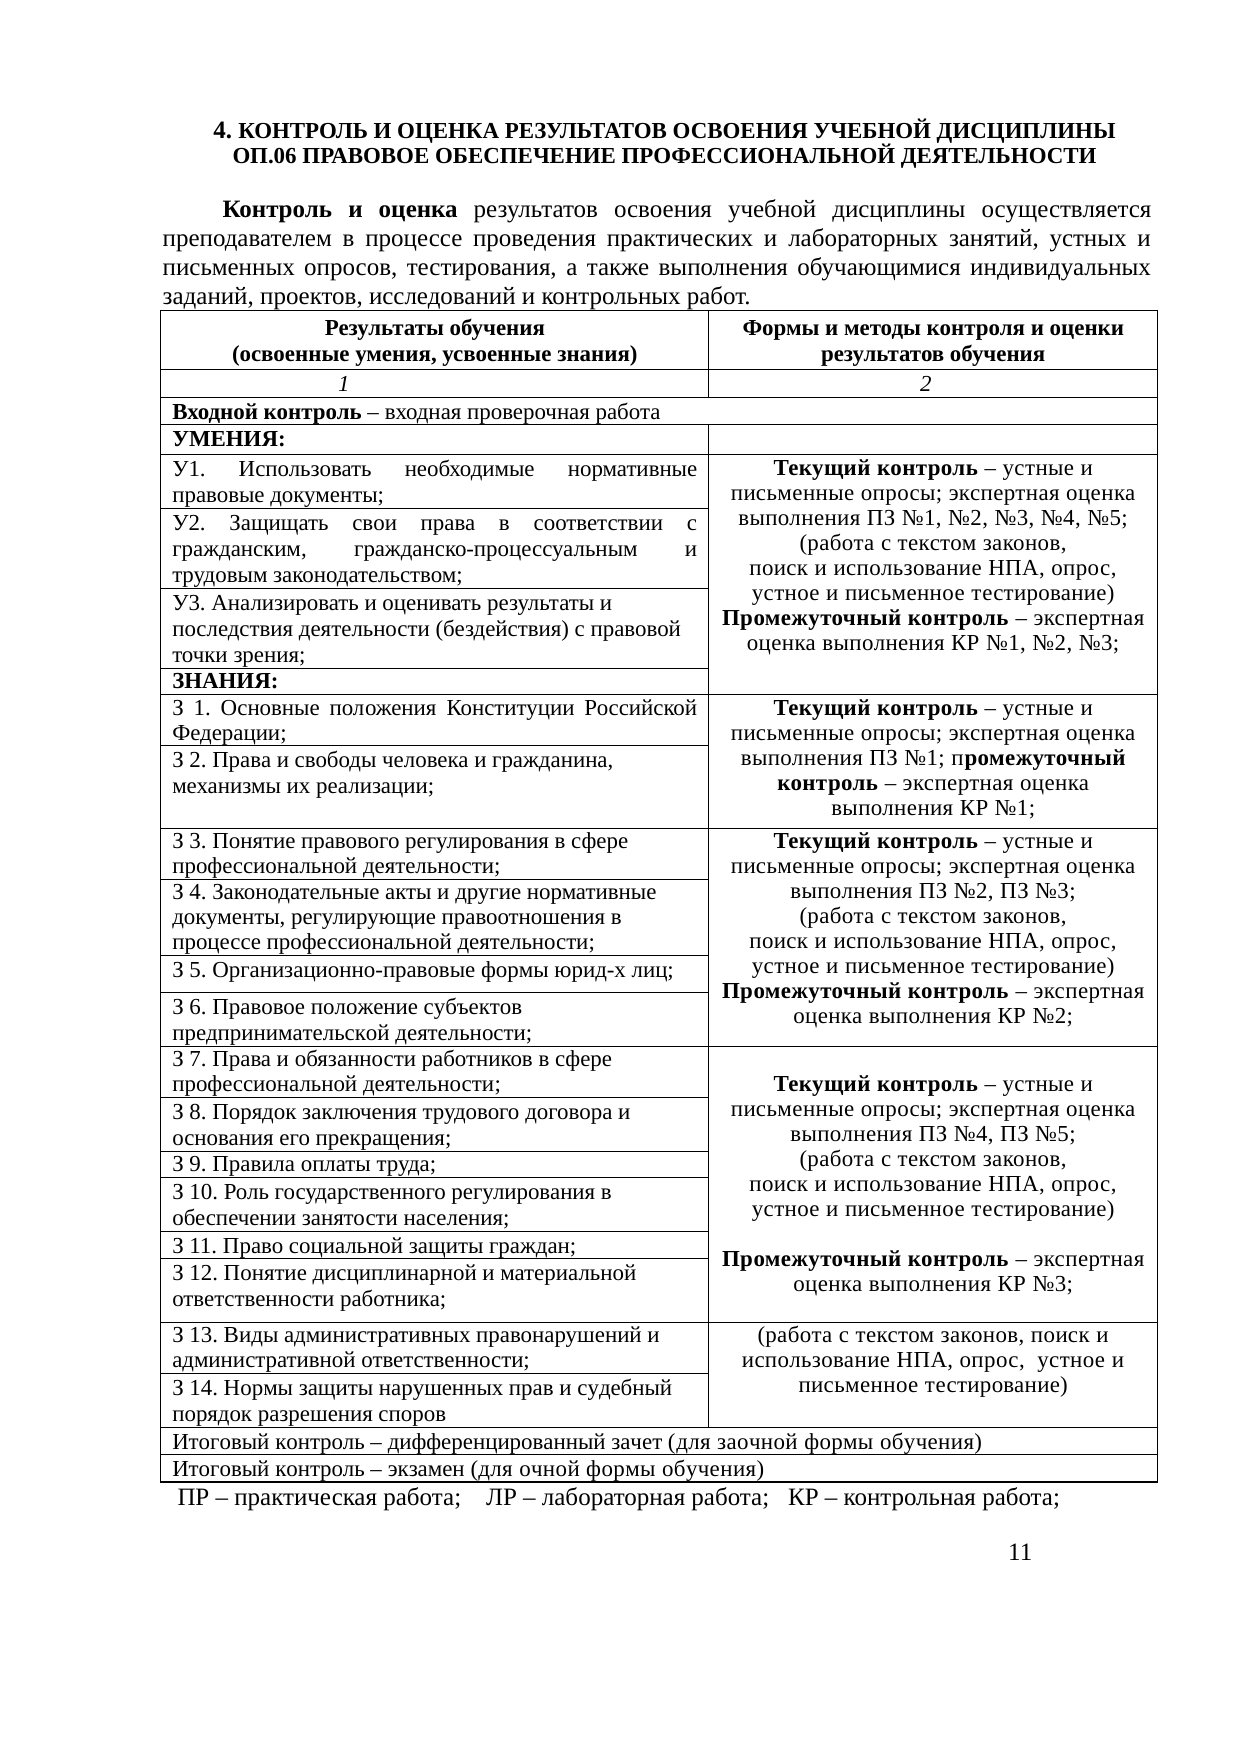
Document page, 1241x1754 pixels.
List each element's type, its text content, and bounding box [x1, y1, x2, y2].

text ПР – практическая работа; ЛР – лабораторная работа; КР – контрольная работа; [177, 1483, 1152, 1511]
table_cell 1 [161, 370, 708, 397]
text 4. Контроль и оценка результатов освоения УЧЕБНОЙ Дисциплины ОП.06 ПРАВОВОЕ ОБЕСПЕЧЕНИЕ ПРОФЕССИОНАЛЬНОЙ ДЕЯТЕЛЬНОСТИ [177, 118, 1152, 168]
table_cell З 4. Законодательные акты и другие нормативные документы, регулирующие правоотношения в процессе профессиональной деятельности; [161, 880, 708, 955]
table_cell Текущий контроль – устные и письменные опросы; экспертная оценка выполнения ПЗ №1, №2, №3, №4, №5; (работа с текстом законов, поиск и использование НПА, опрос, устное и письменное тестирование) Промежуточный контроль – экспертная оценка выполнения КР №1, №2, №3; [709, 455, 1157, 668]
table_cell З 12. Понятие дисциплинарной и материальной ответственности работника; [161, 1259, 708, 1322]
table_cell З 7. Права и обязанности работников в сфере профессиональной деятельности; [161, 1047, 708, 1097]
table_cell (работа с текстом законов, поиск и использование НПА, опрос, устное и письменное тестирование) [709, 1323, 1157, 1427]
table_cell Текущий контроль – устные и письменные опросы; экспертная оценка выполнения ПЗ №1; промежуточный контроль – экспертная оценка выполнения КР №1; [709, 695, 1157, 828]
table_cell З 9. Правила оплаты труда; [161, 1152, 708, 1177]
table_cell Итоговый контроль – экзамен (для очной формы обучения) [161, 1455, 1157, 1481]
table_cell З 10. Роль государственного регулирования в обеспечении занятости населения; [161, 1178, 708, 1231]
table_cell У1. Использовать необходимые нормативные правовые документы; [161, 455, 708, 508]
table_cell Текущий контроль – устные и письменные опросы; экспертная оценка выполнения ПЗ №2, ПЗ №3; (работа с текстом законов, поиск и использование НПА, опрос, устное и письменное тестирование) Промежуточный контроль – экспертная оценка выполнения КР №2; [709, 829, 1157, 1046]
table_cell З 8. Порядок заключения трудового договора и основания его прекращения; [161, 1098, 708, 1151]
table_cell 2 [709, 370, 1157, 397]
table_cell З 6. Правовое положение субъектов предпринимательской деятельности; [161, 993, 708, 1046]
table_cell З 2. Права и свободы человека и гражданина, механизмы их реализации; [161, 746, 708, 828]
table_cell З 11. Право социальной защиты граждан; [161, 1232, 708, 1258]
table_header Формы и методы контроля и оценки результатов обучения [709, 311, 1157, 369]
table_cell З 13. Виды административных правонарушений и административной ответственности; [161, 1323, 708, 1373]
table_cell [709, 668, 1157, 694]
table_cell Итоговый контроль – дифференцированный зачет (для заочной формы обучения) [161, 1428, 1157, 1454]
table_cell Входной контроль – входная проверочная работа [161, 398, 1157, 424]
table_cell У3. Анализировать и оценивать результаты и последствия деятельности (бездействия) с правовой точки зрения; [161, 589, 708, 668]
subtitle Контроль и оценка результатов освоения учебной дисциплины осуществляется преподавателем в процессе проведения практических и лабораторных занятий, устных и письменных опросов, тестирования, а также выполнения обучающимися индивидуальных заданий, проектов, исследований и контрольных работ. [162, 194, 1152, 309]
table_header Результаты обучения (освоенные умения, усвоенные знания) [161, 311, 708, 369]
table_cell ЗНАНИЯ: [161, 669, 708, 694]
table_cell З 14. Нормы защиты нарушенных прав и судебный порядок разрешения споров [161, 1374, 708, 1427]
table_cell У2. Защищать свои права в соответствии с гражданским, гражданско-процессуальным и трудовым законодательством; [161, 509, 708, 588]
table_cell З 5. Организационно-правовые формы юрид-х лиц; [161, 956, 708, 992]
table_cell З 1. Основные положения Конституции Российской Федерации; [161, 695, 708, 745]
table_cell Текущий контроль – устные и письменные опросы; экспертная оценка выполнения ПЗ №4, ПЗ №5; (работа с текстом законов, поиск и использование НПА, опрос, устное и письменное тестирование) Промежуточный контроль – экспертная оценка выполнения КР №3; [709, 1047, 1157, 1322]
table_cell [709, 425, 1157, 454]
table_cell З 3. Понятие правового регулирования в сфере профессиональной деятельности; [161, 829, 708, 879]
table_cell УМЕНИЯ: [161, 425, 708, 454]
